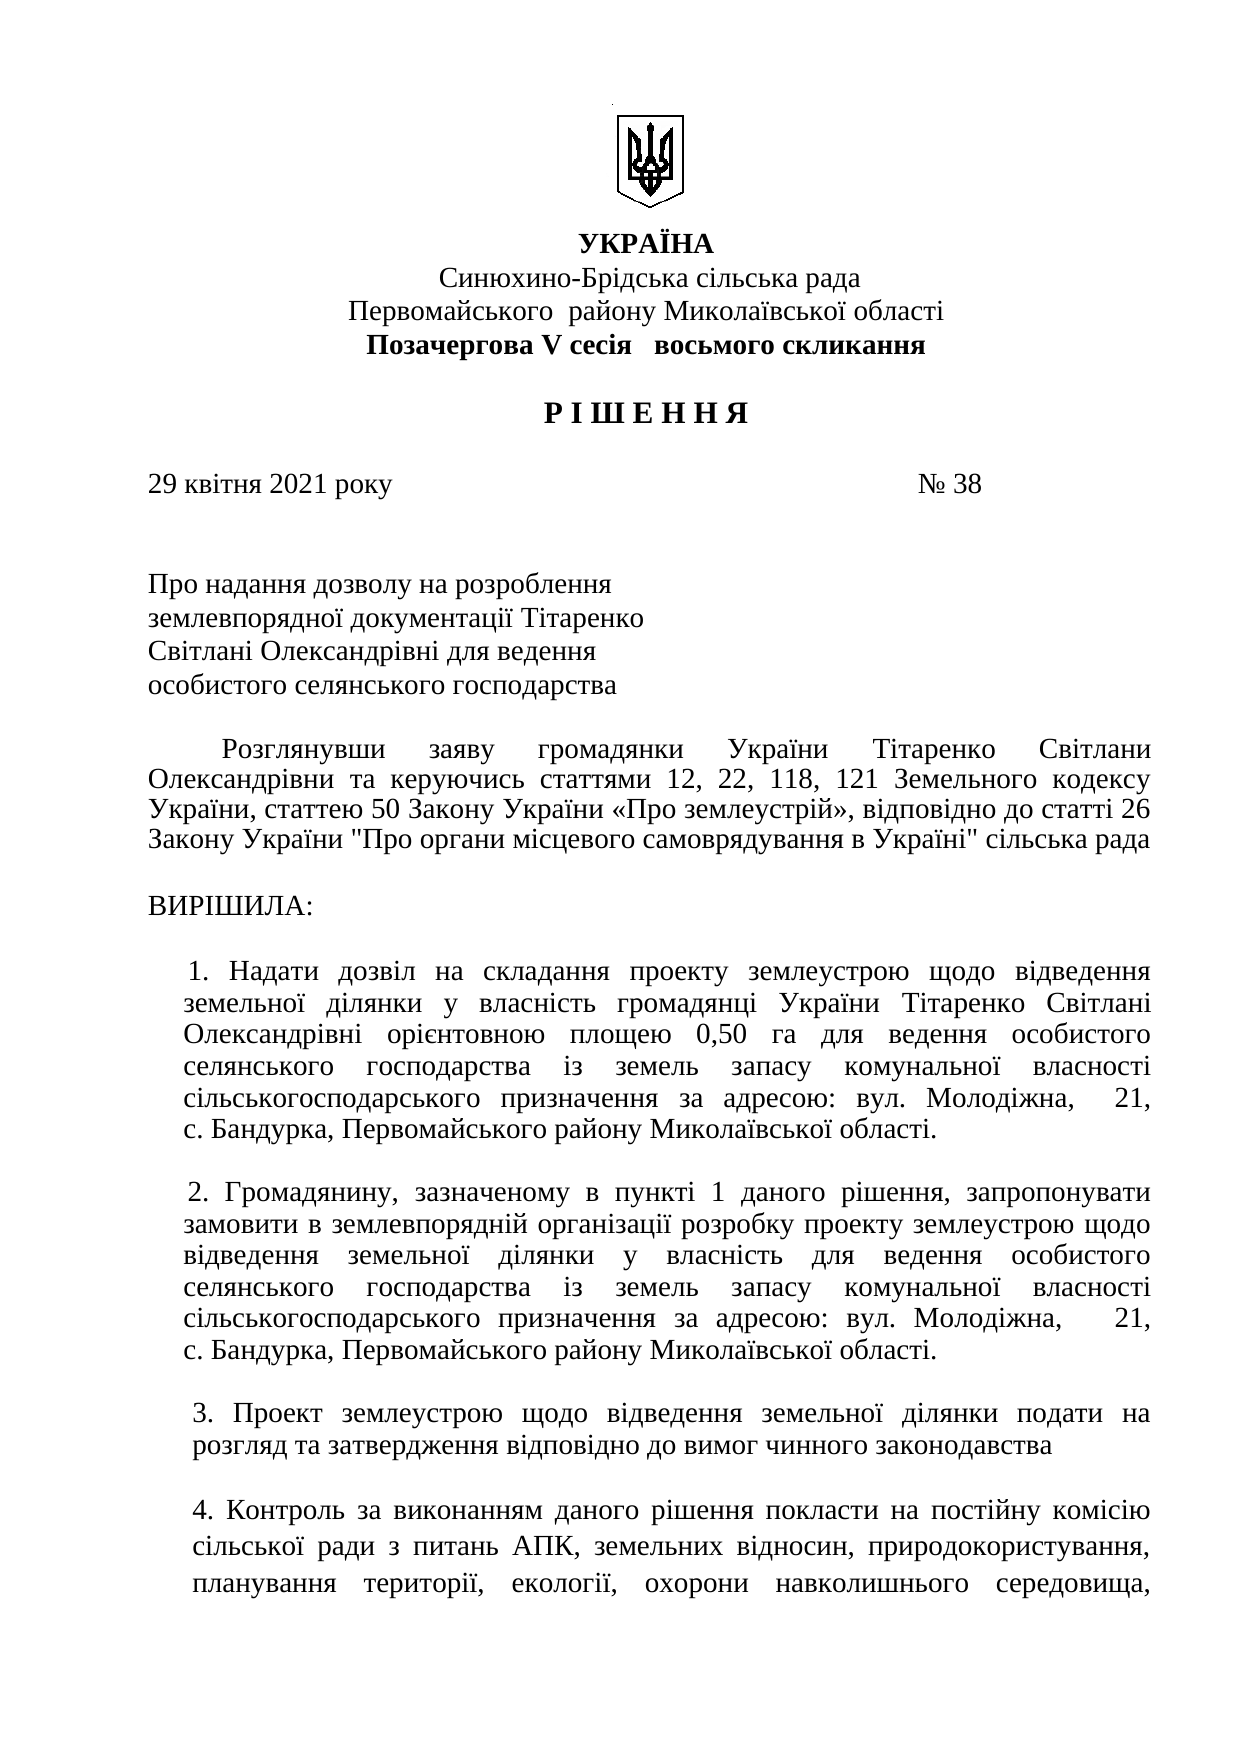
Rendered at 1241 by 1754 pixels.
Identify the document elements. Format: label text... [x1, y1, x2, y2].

text Про надання дозволу на розроблення [148, 566, 1152, 600]
text Синюхино-Брідська сільська рада [148, 260, 1152, 293]
text УКРАЇНА [148, 226, 1152, 260]
picture [593, 88, 706, 227]
text землевпорядної документації Тітаренко [148, 600, 1152, 633]
text Р І Ш Е Н Н Я [148, 394, 1152, 430]
text 3. Проект землеустрою щодо відведення земельної ділянки подати на розгляд та затвердження відповідно до вимог чинного законодавства [192, 1397, 1152, 1461]
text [192, 1492, 1152, 1598]
text особистого селянського господарства [148, 667, 1152, 701]
text 1. Надати дозвіл на складання проекту землеустрою щодо відведення земельної ділянки у власність громадянці України Тітаренко Світлані Олександрівні орієнтовною площею 0,50 га для ведення особистого селянського господарства із земель запасу комунальної власності сільськогосподарського призначення за адресою: вул. Молодіжна, 21, с. Бандурка, Первомайського району Миколаївської області. [183, 956, 1152, 1145]
text Розглянувши заяву громадянки України Тітаренко Світлани Олександрівни та керуючись статтями 12, 22, 118, 121 Земельного кодексу України, статтею 50 Закону України «Про землеустрій», відповідно до статті 26 Закону України "Про органи місцевого самоврядування в Україні" сільська рада [148, 734, 1152, 855]
text Світлані Олександрівні для ведення [148, 633, 1152, 667]
text 29 квітня 2021 року № 38 [148, 466, 1152, 499]
text Позачергова V сесія восьмого скликання [148, 327, 1152, 360]
text Первомайського району Миколаївської області [148, 293, 1152, 327]
text ВИРІШИЛА: [148, 888, 1152, 922]
text 2. Громадянину, зазначеному в пункті 1 даного рішення, запропонувати замовити в землевпорядній організації розробку проекту землеустрою щодо відведення земельної ділянки у власність для ведення особистого селянського господарства із земель запасу комунальної власності сільськогосподарського призначення за адресою: вул. Молодіжна, 21, с. Бандурка, Первомайського району Миколаївської області. [183, 1176, 1152, 1366]
